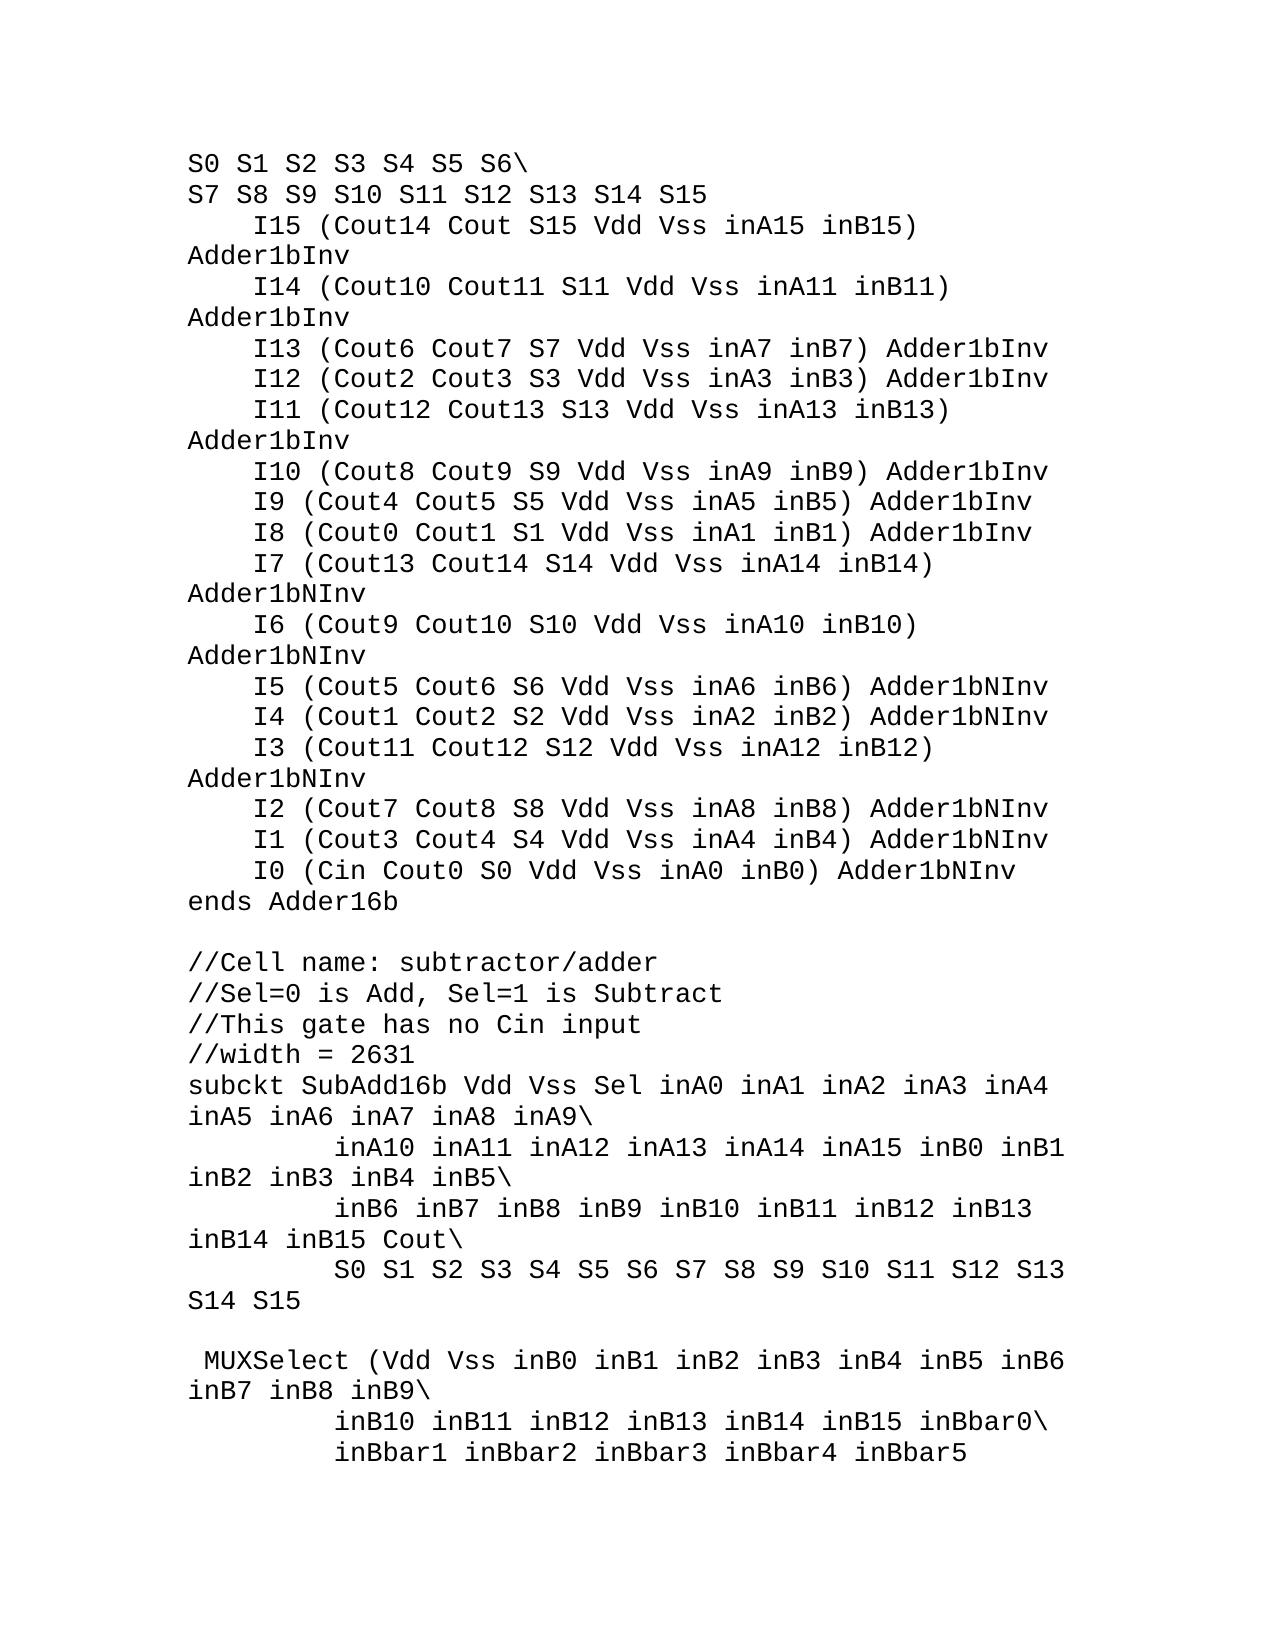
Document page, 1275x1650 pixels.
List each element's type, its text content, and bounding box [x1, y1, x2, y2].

text //width = 2631 [187, 1041, 1087, 1072]
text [187, 1439, 1087, 1469]
text I2 (Cout7 Cout8 S8 Vdd Vss inA8 inB8) Adder1bNInv [187, 795, 1087, 826]
text I6 (Cout9 Cout10 S10 Vdd Vss inA10 inB10) Adder1bNInv [187, 611, 1087, 672]
text S0 S1 S2 S3 S4 S5 S6 S7 S8 S9 S10 S11 S12 S13 S14 S15 [187, 1256, 1087, 1318]
text subckt SubAdd16b Vdd Vss Sel inA0 inA1 inA2 inA3 inA4 inA5 inA6 inA7 inA8 inA9\ [187, 1072, 1087, 1133]
text I4 (Cout1 Cout2 S2 Vdd Vss inA2 inB2) Adder1bNInv [187, 703, 1087, 734]
text I11 (Cout12 Cout13 S13 Vdd Vss inA13 inB13) Adder1bInv [187, 396, 1087, 457]
text ends Adder16b [187, 887, 1087, 918]
text S7 S8 S9 S10 S11 S12 S13 S14 S15 [187, 181, 1087, 211]
text I1 (Cout3 Cout4 S4 Vdd Vss inA4 inB4) Adder1bNInv [187, 826, 1087, 857]
text I5 (Cout5 Cout6 S6 Vdd Vss inA6 inB6) Adder1bNInv [187, 672, 1087, 703]
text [187, 150, 1087, 181]
text I3 (Cout11 Cout12 S12 Vdd Vss inA12 inB12) Adder1bNInv [187, 734, 1087, 795]
text I15 (Cout14 Cout S15 Vdd Vss inA15 inB15) Adder1bInv [187, 211, 1087, 273]
text I8 (Cout0 Cout1 S1 Vdd Vss inA1 inB1) Adder1bInv [187, 519, 1087, 549]
text I13 (Cout6 Cout7 S7 Vdd Vss inA7 inB7) Adder1bInv [187, 334, 1087, 365]
text inA10 inA11 inA12 inA13 inA14 inA15 inB0 inB1 inB2 inB3 inB4 inB5\ [187, 1133, 1087, 1195]
text I12 (Cout2 Cout3 S3 Vdd Vss inA3 inB3) Adder1bInv [187, 365, 1087, 396]
text I9 (Cout4 Cout5 S5 Vdd Vss inA5 inB5) Adder1bInv [187, 488, 1087, 519]
text //This gate has no Cin input [187, 1010, 1087, 1041]
text I7 (Cout13 Cout14 S14 Vdd Vss inA14 inB14) Adder1bNInv [187, 549, 1087, 611]
text //Cell name: subtractor/adder [187, 949, 1087, 980]
text I0 (Cin Cout0 S0 Vdd Vss inA0 inB0) Adder1bNInv [187, 857, 1087, 887]
text I14 (Cout10 Cout11 S11 Vdd Vss inA11 inB11) Adder1bInv [187, 273, 1087, 334]
text inB6 inB7 inB8 inB9 inB10 inB11 inB12 inB13 inB14 inB15 Cout\ [187, 1195, 1087, 1256]
text inB10 inB11 inB12 inB13 inB14 inB15 inBbar0\ [187, 1408, 1087, 1439]
text I10 (Cout8 Cout9 S9 Vdd Vss inA9 inB9) Adder1bInv [187, 457, 1087, 488]
text //Sel=0 is Add, Sel=1 is Subtract [187, 980, 1087, 1010]
text MUXSelect (Vdd Vss inB0 inB1 inB2 inB3 inB4 inB5 inB6 inB7 inB8 inB9\ [187, 1346, 1087, 1408]
